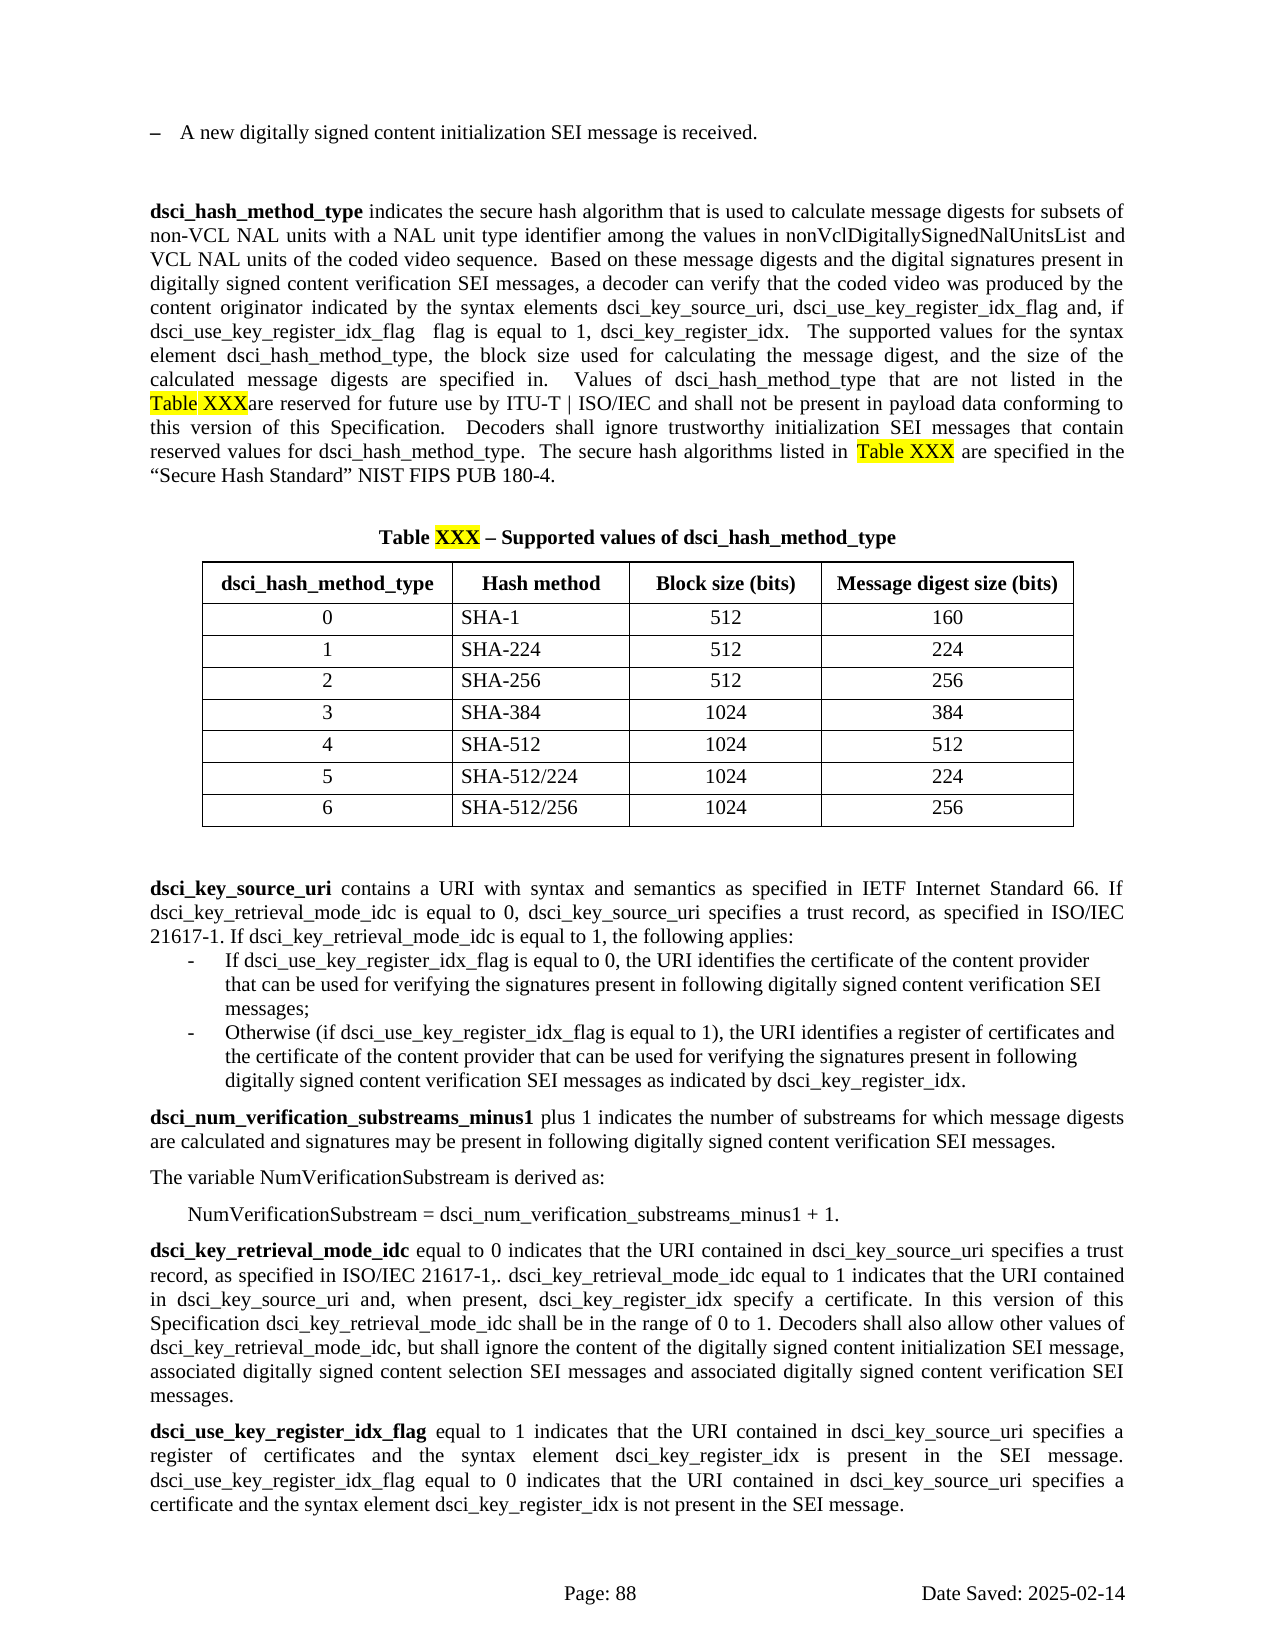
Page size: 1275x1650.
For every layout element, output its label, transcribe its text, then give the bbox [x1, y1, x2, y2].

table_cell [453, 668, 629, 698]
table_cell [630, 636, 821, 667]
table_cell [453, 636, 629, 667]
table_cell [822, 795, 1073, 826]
text The variable NumVerificationSubstream is derived as: [150, 1165, 1125, 1189]
text dsci_use_key_register_idx_flag equal to 1 indicates that the URI contained in dsci_key_source_uri specifies a register of certificates and the syntax element dsci_key_register_idx is present in the SEI message. dsci_use_key_register_idx_flag equal to 0 indicates that the URI contained in dsci_key_source_uri specifies a certificate and the syntax element dsci_key_register_idx is not present in the SEI message. [150, 1419, 1125, 1516]
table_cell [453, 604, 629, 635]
text dsci_key_source_uri contains a URI with syntax and semantics as specified in IETF Internet Standard 66. If dsci_key_retrieval_mode_idc is equal to 0, dsci_key_source_uri specifies a trust record, as specified in ISO/IEC 21617-1. If dsci_key_retrieval_mode_idc is equal to 1, the following applies: [150, 876, 1125, 948]
text NumVerificationSubstream = dsci_num_verification_substreams_minus1 + 1. [150, 1202, 1125, 1226]
text Table XXX – Supported values of dsci_hash_method_type [480, 525, 1125, 549]
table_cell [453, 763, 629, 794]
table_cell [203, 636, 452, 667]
text dsci_num_verification_substreams_minus1 plus 1 indicates the number of substreams for which message digests are calculated and signatures may be present in following digitally signed content verification SEI messages. [150, 1105, 1125, 1153]
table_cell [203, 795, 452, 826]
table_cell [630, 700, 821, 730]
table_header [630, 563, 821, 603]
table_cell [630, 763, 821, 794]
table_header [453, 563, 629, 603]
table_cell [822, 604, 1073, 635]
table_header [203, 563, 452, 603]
list A new digitally signed content initialization SEI message is received. [150, 120, 1125, 144]
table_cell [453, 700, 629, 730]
text dsci_hash_method_type indicates the secure hash algorithm that is used to calculate message digests for subsets of non-VCL NAL units with a NAL unit type identifier among the values in nonVclDigitallySignedNalUnitsList and VCL NAL units of the coded video sequence. Based on these message digests and the digital signatures present in digitally signed content verification SEI messages, a decoder can verify that the coded video was produced by the content originator indicated by the syntax elements dsci_key_source_uri, dsci_use_key_register_idx_flag and, if dsci_use_key_register_idx_flag flag is equal to 1, dsci_key_register_idx. The supported values for the syntax element dsci_hash_method_type, the block size used for calculating the message digest, and the size of the calculated message digests are specified in. Values of dsci_hash_method_type that are not listed in the Table XXXare reserved for future use by ITU-T | ISO/IEC and shall not be present in payload data conforming to this version of this Specification. Decoders shall ignore trustworthy initialization SEI messages that contain reserved values for dsci_hash_method_type. The secure hash algorithms listed in Table XXX are specified in the “Secure Hash Standard” NIST FIPS PUB 180-4. [150, 198, 1125, 487]
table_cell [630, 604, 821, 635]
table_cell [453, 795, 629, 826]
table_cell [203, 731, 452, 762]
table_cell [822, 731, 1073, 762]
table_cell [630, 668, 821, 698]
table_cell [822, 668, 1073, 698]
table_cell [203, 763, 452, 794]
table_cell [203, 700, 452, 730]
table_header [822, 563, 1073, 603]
text dsci_key_retrieval_mode_idc equal to 0 indicates that the URI contained in dsci_key_source_uri specifies a trust record, as specified in ISO/IEC 21617-1,. dsci_key_retrieval_mode_idc equal to 1 indicates that the URI contained in dsci_key_source_uri and, when present, dsci_key_register_idx specify a certificate. In this version of this Specification dsci_key_retrieval_mode_idc shall be in the range of 0 to 1. Decoders shall also allow other values of dsci_key_retrieval_mode_idc, but shall ignore the content of the digitally signed content initialization SEI message, associated digitally signed content selection SEI messages and associated digitally signed content verification SEI messages. [150, 1238, 1125, 1407]
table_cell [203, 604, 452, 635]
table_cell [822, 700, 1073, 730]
text Table XXX – Supported values of dsci_hash_method_type [150, 525, 435, 549]
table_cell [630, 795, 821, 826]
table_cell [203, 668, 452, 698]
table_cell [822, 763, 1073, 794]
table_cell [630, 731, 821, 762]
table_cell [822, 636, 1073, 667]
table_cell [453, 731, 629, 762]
list If dsci_use_key_register_idx_flag is equal to 0, the URI identifies the certificate of the content provider that can be used for verifying the signatures present in following digitally signed content verification SEI messages; [187, 948, 1125, 1020]
list Otherwise (if dsci_use_key_register_idx_flag is equal to 1), the URI identifies a register of certificates and the certificate of the content provider that can be used for verifying the signatures present in following digitally signed content verification SEI messages as indicated by dsci_key_register_idx. [187, 1020, 1125, 1092]
